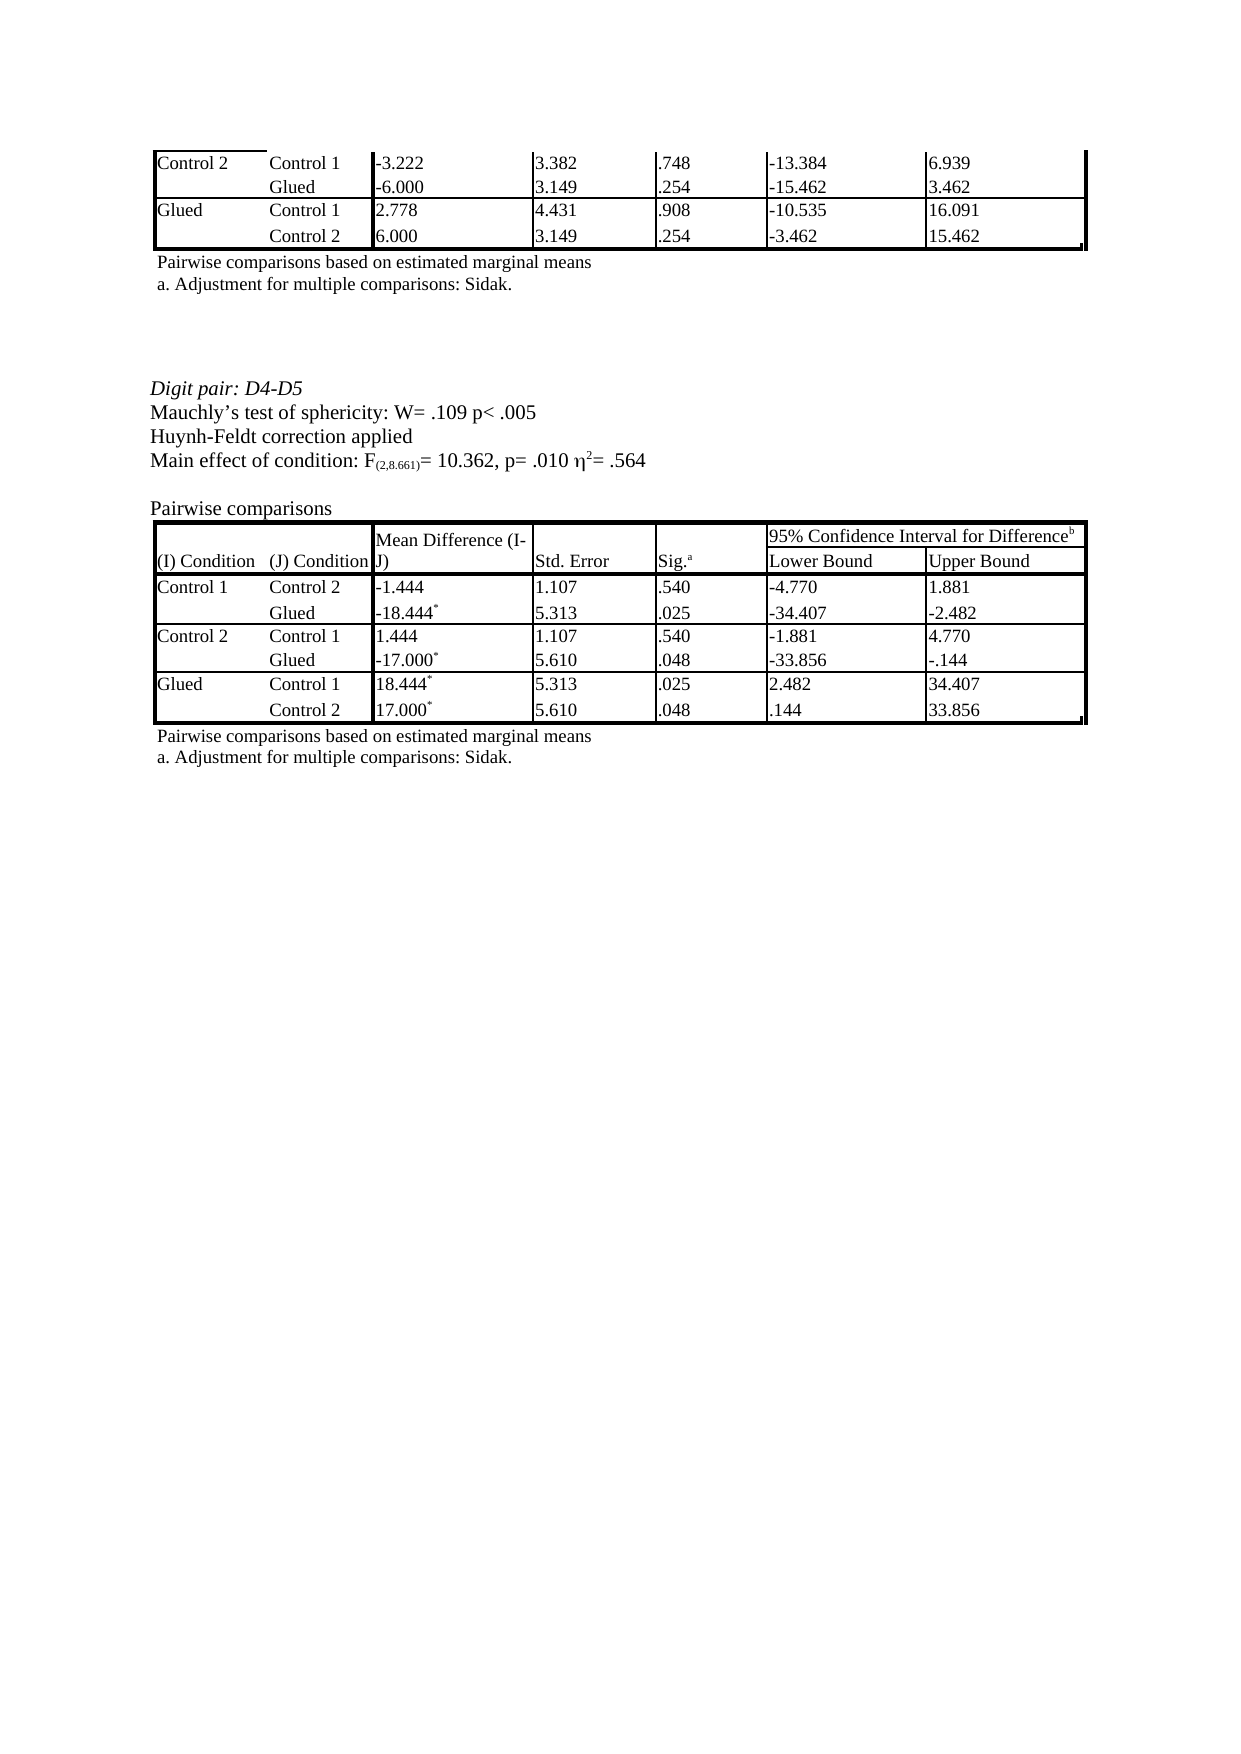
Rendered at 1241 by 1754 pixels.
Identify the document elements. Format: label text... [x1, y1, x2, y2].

table_cell -3.222 [373, 150, 533, 174]
table_cell -1.881 [768, 625, 925, 647]
text Main effect of condition: F(2,8.661)= 10.362, p= .010 2= .564 [150, 448, 1090, 472]
table_cell Glued [267, 647, 371, 671]
table_cell 5.610 [534, 647, 655, 671]
table_cell 6.939 [926, 150, 1084, 174]
table_cell .540 [657, 576, 766, 598]
table_cell 18.444* [375, 673, 532, 694]
table_cell .540 [657, 625, 766, 647]
table_cell 2.778 [375, 199, 532, 221]
table_header Std. Error [534, 525, 655, 572]
table_cell -2.482 [927, 598, 1084, 623]
table_cell Control 2 [267, 694, 371, 721]
table_cell 5.313 [534, 673, 655, 694]
table_cell -10.535 [768, 199, 925, 221]
table_cell Control 1 [267, 673, 371, 694]
table_cell 5.610 [534, 694, 655, 721]
table_cell 3.382 [533, 150, 656, 174]
table_cell 2.482 [768, 673, 925, 694]
table_cell Glued [267, 174, 371, 197]
table_cell Glued [157, 673, 267, 721]
table_cell -33.856 [768, 647, 925, 671]
table_header (J) Condition [267, 525, 371, 572]
table_cell -4.770 [768, 576, 925, 598]
table_cell Control 1 [267, 625, 371, 647]
table_cell .025 [657, 598, 766, 623]
table_cell 16.091 [927, 199, 1084, 221]
table_cell .025 [657, 673, 766, 694]
table_cell Pairwise comparisons based on estimated marginal means a. Adjustment for multiple comparisons: Sidak. [155, 251, 1083, 328]
table_cell Glued [267, 598, 371, 623]
table_cell 1.107 [534, 625, 655, 647]
table_cell .908 [657, 199, 766, 221]
table_cell -18.444* [375, 598, 532, 623]
table_cell 4.770 [927, 625, 1084, 647]
table_header 95% Confidence Interval for Differenceb [768, 525, 1084, 546]
table_cell 5.313 [534, 598, 655, 623]
table_cell 6.000 [375, 221, 532, 247]
table_cell -15.462 [768, 174, 925, 197]
table_cell 15.462 [927, 221, 1084, 247]
table_cell 1.881 [927, 576, 1084, 598]
table_cell Control 2 [267, 576, 371, 598]
table_header (I) Condition [157, 525, 267, 572]
table_cell Control 1 [267, 199, 371, 221]
table_cell 34.407 [927, 673, 1084, 694]
table_header Sig.a [657, 525, 766, 572]
table_cell 4.431 [534, 199, 655, 221]
text Mauchly’s test of sphericity: W= .109 p< .005 [150, 400, 1090, 424]
table_cell Upper Bound [927, 548, 1084, 572]
table_cell Lower Bound [768, 548, 925, 572]
table_cell 3.462 [927, 174, 1084, 197]
table_header Mean Difference (I-J) [375, 525, 532, 572]
table_cell .144 [768, 694, 925, 721]
table_cell Control 1 [157, 576, 267, 623]
table_cell .048 [657, 647, 766, 671]
table_cell Control 2 [157, 152, 267, 197]
table_cell -13.384 [767, 150, 926, 174]
table_cell 3.149 [534, 221, 655, 247]
table_cell 3.149 [534, 174, 655, 197]
table_cell Control 2 [157, 625, 267, 671]
table_cell 1.444 [375, 625, 532, 647]
table_cell -.144 [927, 647, 1084, 671]
table_cell .254 [657, 221, 766, 247]
table_cell Control 2 [267, 221, 371, 247]
table_cell .048 [657, 694, 766, 721]
table_cell -1.444 [375, 576, 532, 598]
table_cell -17.000* [375, 647, 532, 671]
text Digit pair: D4-D5 [150, 376, 1090, 400]
text Pairwise comparisons [150, 496, 1090, 520]
table_cell 1.107 [534, 576, 655, 598]
table_cell -3.462 [768, 221, 925, 247]
table_cell Control 1 [267, 150, 373, 174]
table_cell -34.407 [768, 598, 925, 623]
table_cell -6.000 [375, 174, 532, 197]
table_cell 33.856 [927, 694, 1084, 721]
table_cell 17.000* [375, 694, 532, 721]
table_cell .748 [656, 150, 767, 174]
text Huynh-Feldt correction applied [150, 424, 1090, 448]
table_cell Pairwise comparisons based on estimated marginal means a. Adjustment for multiple comparisons: Sidak. [155, 725, 1083, 801]
table_cell .254 [657, 174, 766, 197]
table_cell Glued [157, 199, 267, 247]
